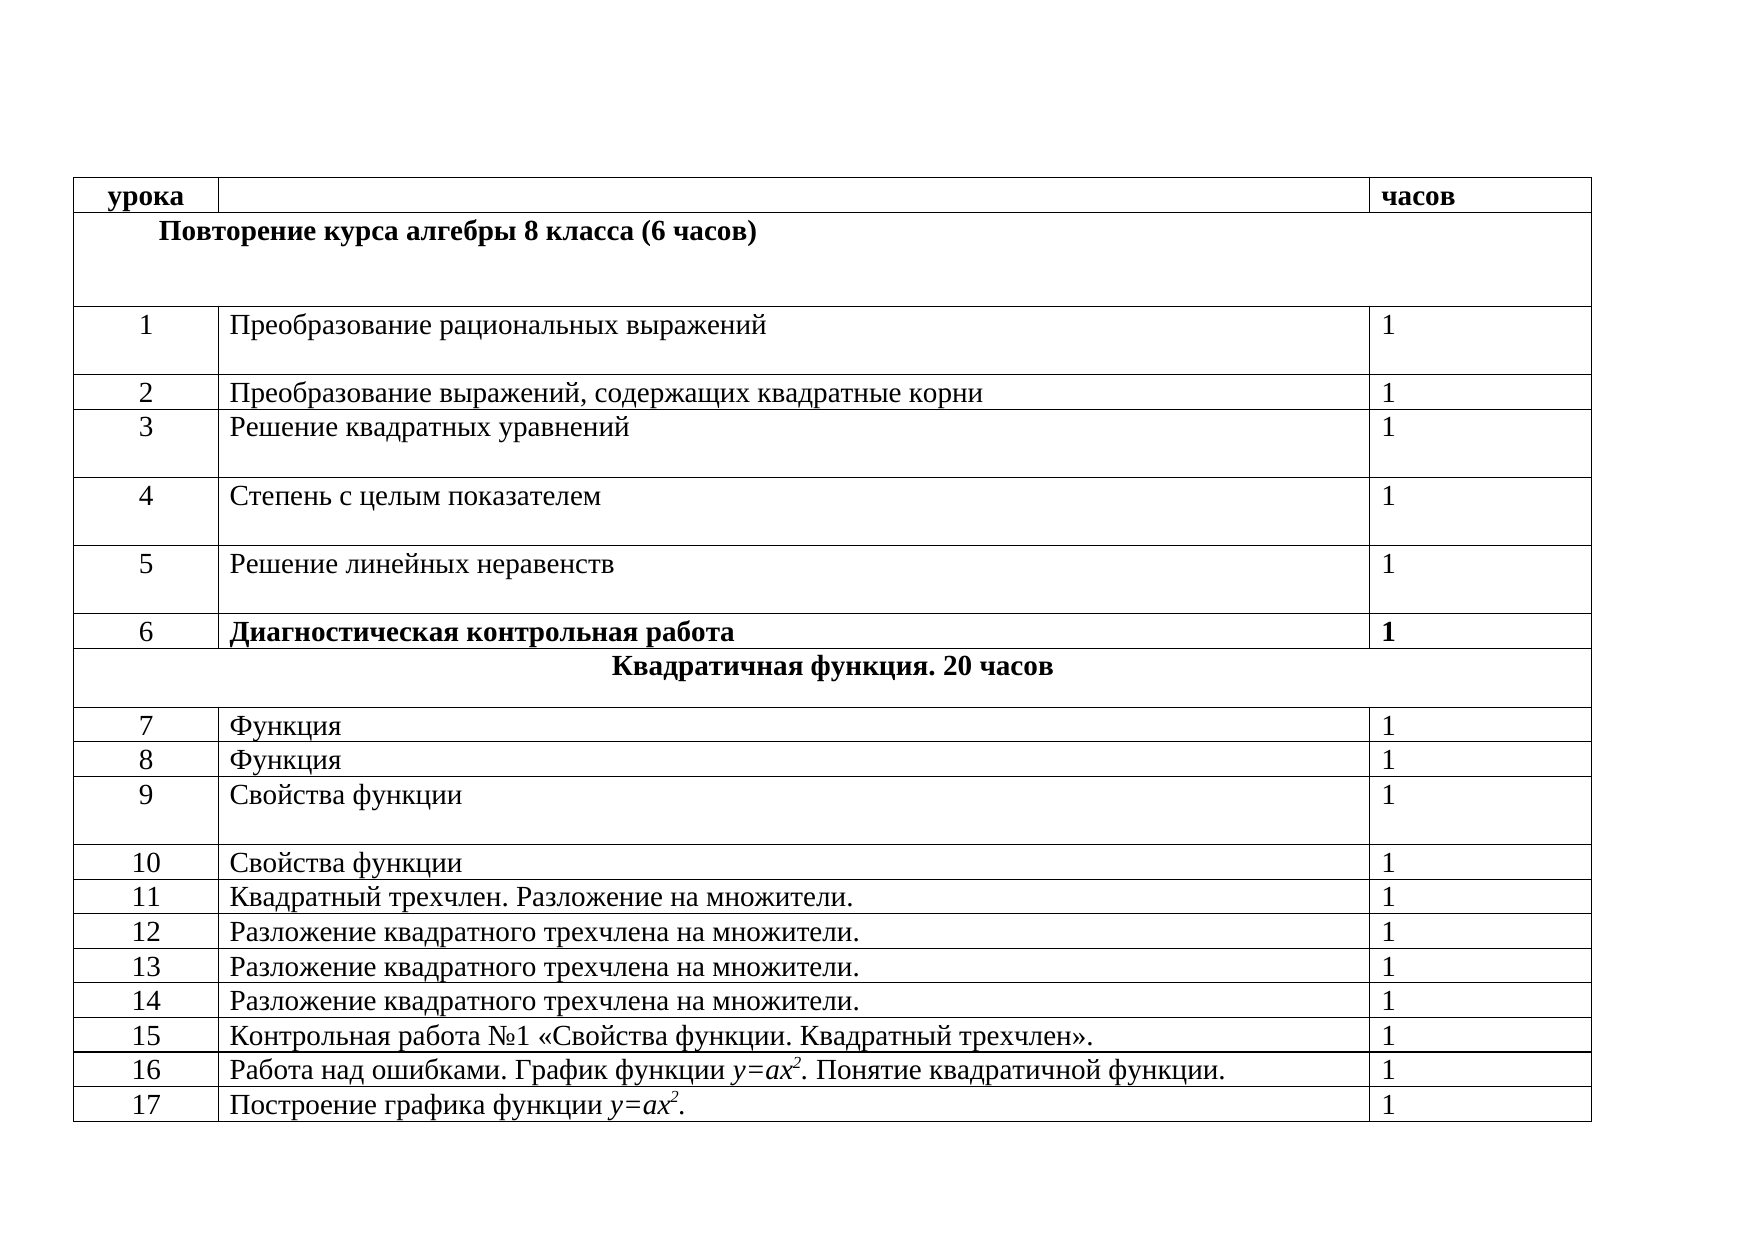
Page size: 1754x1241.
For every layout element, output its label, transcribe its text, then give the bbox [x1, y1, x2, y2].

table_cell 15 [74, 1018, 218, 1051]
table_cell Решение линейных неравенств [219, 546, 1369, 613]
table_header Количество часов [1370, 178, 1591, 212]
table_cell 3 [74, 410, 218, 477]
table_cell 1 [1370, 1053, 1591, 1086]
table_cell 12 [74, 914, 218, 948]
table_cell Решение квадратных уравнений [219, 410, 1369, 477]
table_cell 1 [1370, 478, 1591, 545]
table_cell 2 [74, 375, 218, 408]
table_cell 7 [74, 708, 218, 741]
table_cell Преобразование рациональных выражений [219, 307, 1369, 374]
table_cell 1 [1370, 1018, 1591, 1051]
table_cell Разложение квадратного трехчлена на множители. [219, 949, 1369, 982]
table_cell 9 [74, 777, 218, 844]
table_cell Разложение квадратного трехчлена на множители. [219, 983, 1369, 1017]
table_cell Преобразование выражений, содержащих квадратные корни [219, 375, 1369, 408]
table_cell Функция [219, 742, 1369, 776]
table_cell 10 [74, 845, 218, 878]
table_cell 1 [1370, 880, 1591, 913]
table_cell Свойства функции [219, 777, 1369, 844]
table_cell Квадратный трехчлен. Разложение на множители. [219, 880, 1369, 913]
table_cell 1 [1370, 983, 1591, 1017]
table_cell 1 [1370, 410, 1591, 477]
table_cell 1 [1370, 307, 1591, 374]
table_cell 1 [1370, 1087, 1591, 1121]
table_cell 13 [74, 949, 218, 982]
table_cell Квадратичная функция. 20 часов [74, 649, 1591, 707]
table_cell 1 [1370, 546, 1591, 613]
table_cell 1 [1370, 949, 1591, 982]
table_cell Контрольная работа №1 «Свойства функции. Квадратный трехчлен». [219, 1018, 1369, 1051]
table_cell Построение графика функции y=ax2. [219, 1087, 1369, 1121]
table_cell Степень с целым показателем [219, 478, 1369, 545]
table_cell Работа над ошибками. График функции y=ax2. Понятие квадратичной функции. [219, 1053, 1369, 1086]
table_cell Повторение курса алгебры 8 класса (6 часов) [74, 213, 1591, 306]
table_cell Разложение квадратного трехчлена на множители. [219, 914, 1369, 948]
table_cell 1 [1370, 614, 1591, 647]
table_cell урока [74, 178, 218, 212]
table_cell 1 [1370, 708, 1591, 741]
table_cell 1 [1370, 914, 1591, 948]
table_cell 16 [74, 1053, 218, 1086]
table_cell 5 [74, 546, 218, 613]
table_cell 1 [1370, 845, 1591, 878]
table_cell 1 [1370, 777, 1591, 844]
table_cell 6 [74, 614, 218, 647]
table_cell 14 [74, 983, 218, 1017]
table_cell 1 [74, 307, 218, 374]
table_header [219, 178, 1369, 212]
table_cell 1 [1370, 742, 1591, 776]
table_cell 4 [74, 478, 218, 545]
table_cell 17 [74, 1087, 218, 1121]
table_cell 8 [74, 742, 218, 776]
table_cell 11 [74, 880, 218, 913]
table_cell Свойства функции [219, 845, 1369, 878]
table_cell 1 [1370, 375, 1591, 408]
table_cell Диагностическая контрольная работа [219, 614, 1369, 647]
table_cell Функция [219, 708, 1369, 741]
